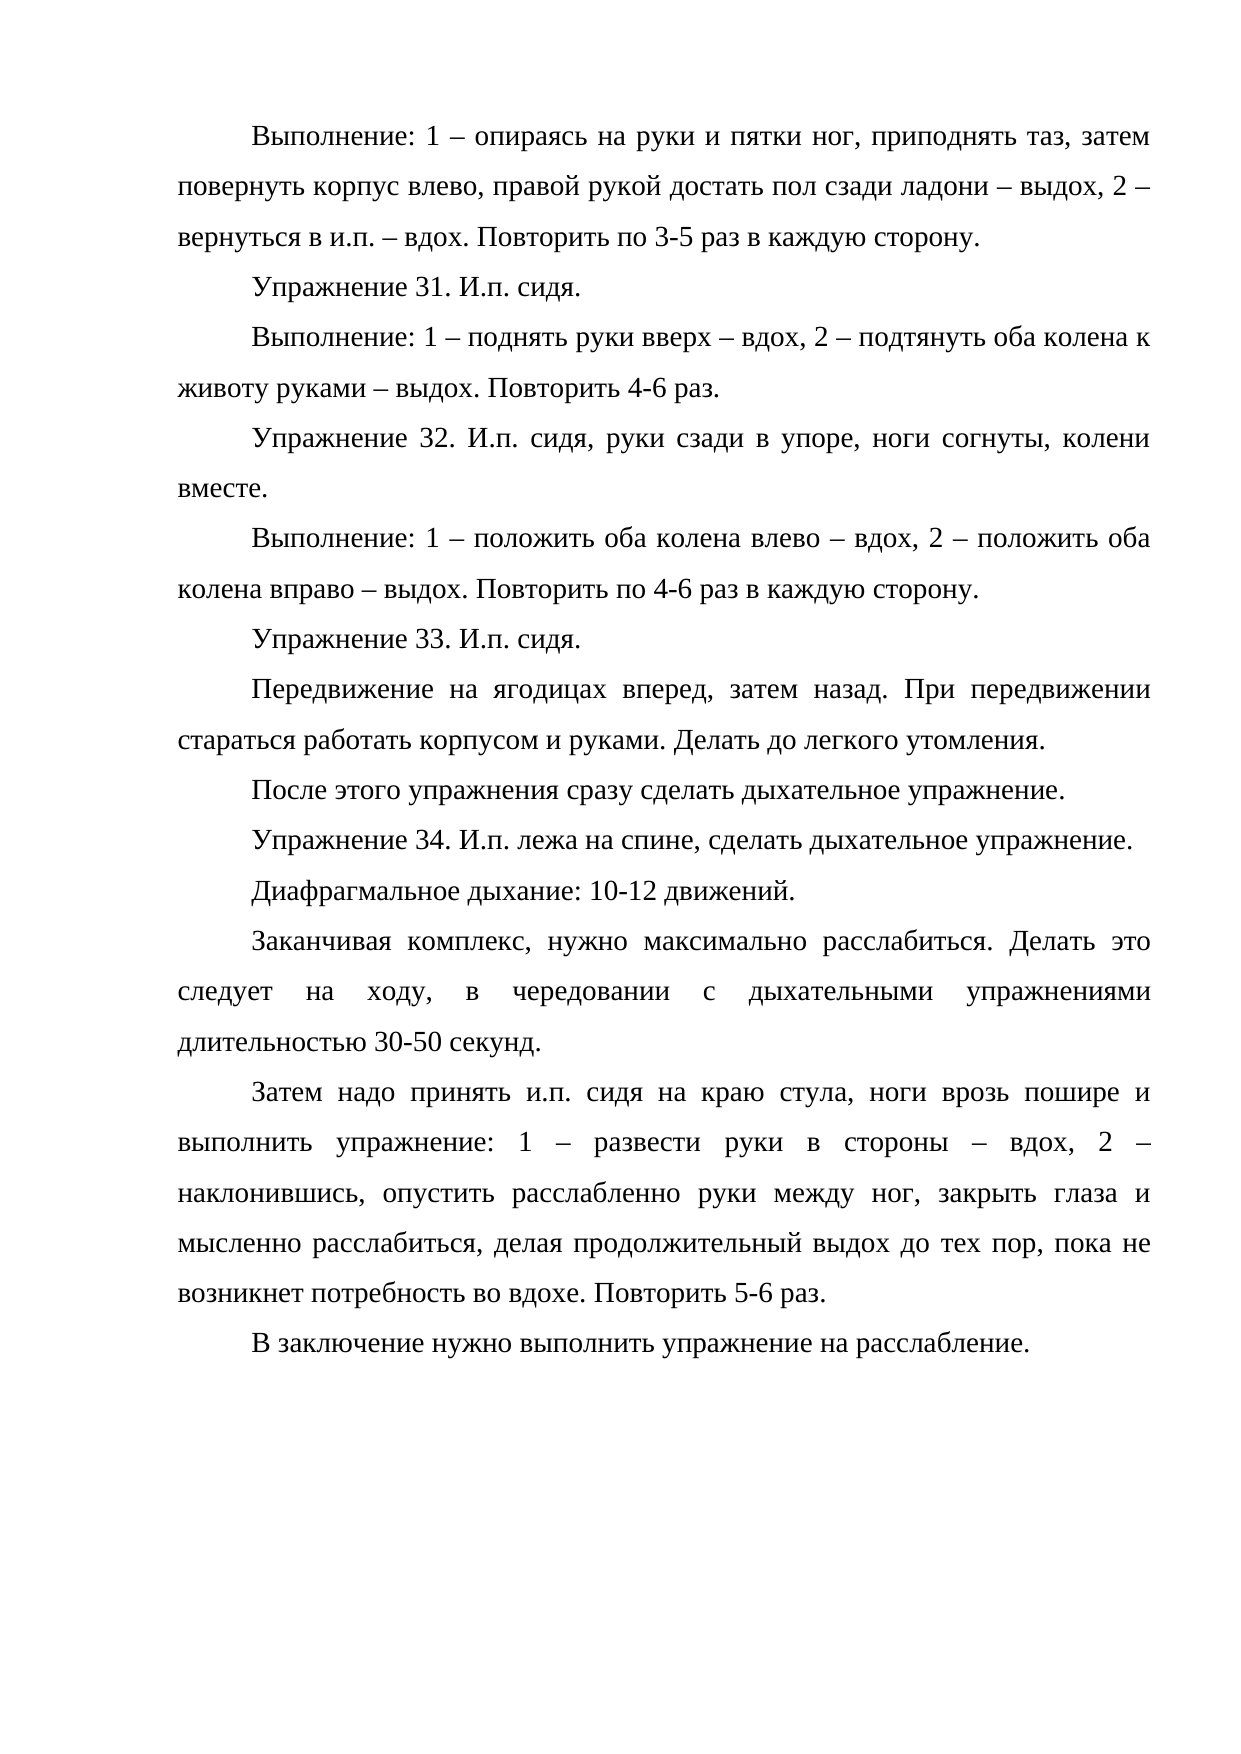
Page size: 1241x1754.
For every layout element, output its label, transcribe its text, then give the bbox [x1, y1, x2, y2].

text В заключение нужно выполнить упражнение на расслабление. [177, 1326, 1152, 1359]
text Выполнение: 1 – опираясь на руки и пятки ног, приподнять таз, затем повернуть корпус влево, правой рукой достать пол сзади ладони – выдох, 2 – вернуться в и.п. – вдох. Повторить по 3-5 раз в каждую сторону. [177, 118, 1152, 252]
text Выполнение: 1 – положить оба колена влево – вдох, 2 – положить оба колена вправо – выдох. Повторить по 4-6 раз в каждую сторону. [177, 521, 1152, 604]
text Упражнение 33. И.п. сидя. [177, 621, 1152, 655]
text Заканчивая комплекс, нужно максимально расслабиться. Делать это следует на ходу, в чередовании с дыхательными упражнениями длительностью 30-50 секунд. [177, 923, 1152, 1057]
text Упражнение 34. И.п. лежа на спине, сделать дыхательное упражнение. [177, 822, 1152, 856]
text Диафрагмальное дыхание: 10-12 движений. [177, 873, 1152, 906]
text Передвижение на ягодицах вперед, затем назад. При передвижении стараться работать корпусом и руками. Делать до легкого утомления. [177, 672, 1152, 755]
text Упражнение 31. И.п. сидя. [177, 269, 1152, 303]
text Упражнение 32. И.п. сидя, руки сзади в упоре, ноги согнуты, колени вместе. [177, 420, 1152, 504]
text После этого упражнения сразу сделать дыхательное упражнение. [177, 772, 1152, 806]
text Выполнение: 1 – поднять руки вверх – вдох, 2 – подтянуть оба колена к животу руками – выдох. Повторить 4-6 раз. [177, 319, 1152, 403]
text Затем надо принять и.п. сидя на краю стула, ноги врозь пошире и выполнить упражнение: 1 – развести руки в стороны – вдох, 2 – наклонившись, опустить расслабленно руки между ног, закрыть глаза и мысленно расслабиться, делая продолжительный выдох до тех пор, пока не возникнет потребность во вдохе. Повторить 5-6 раз. [177, 1074, 1152, 1309]
